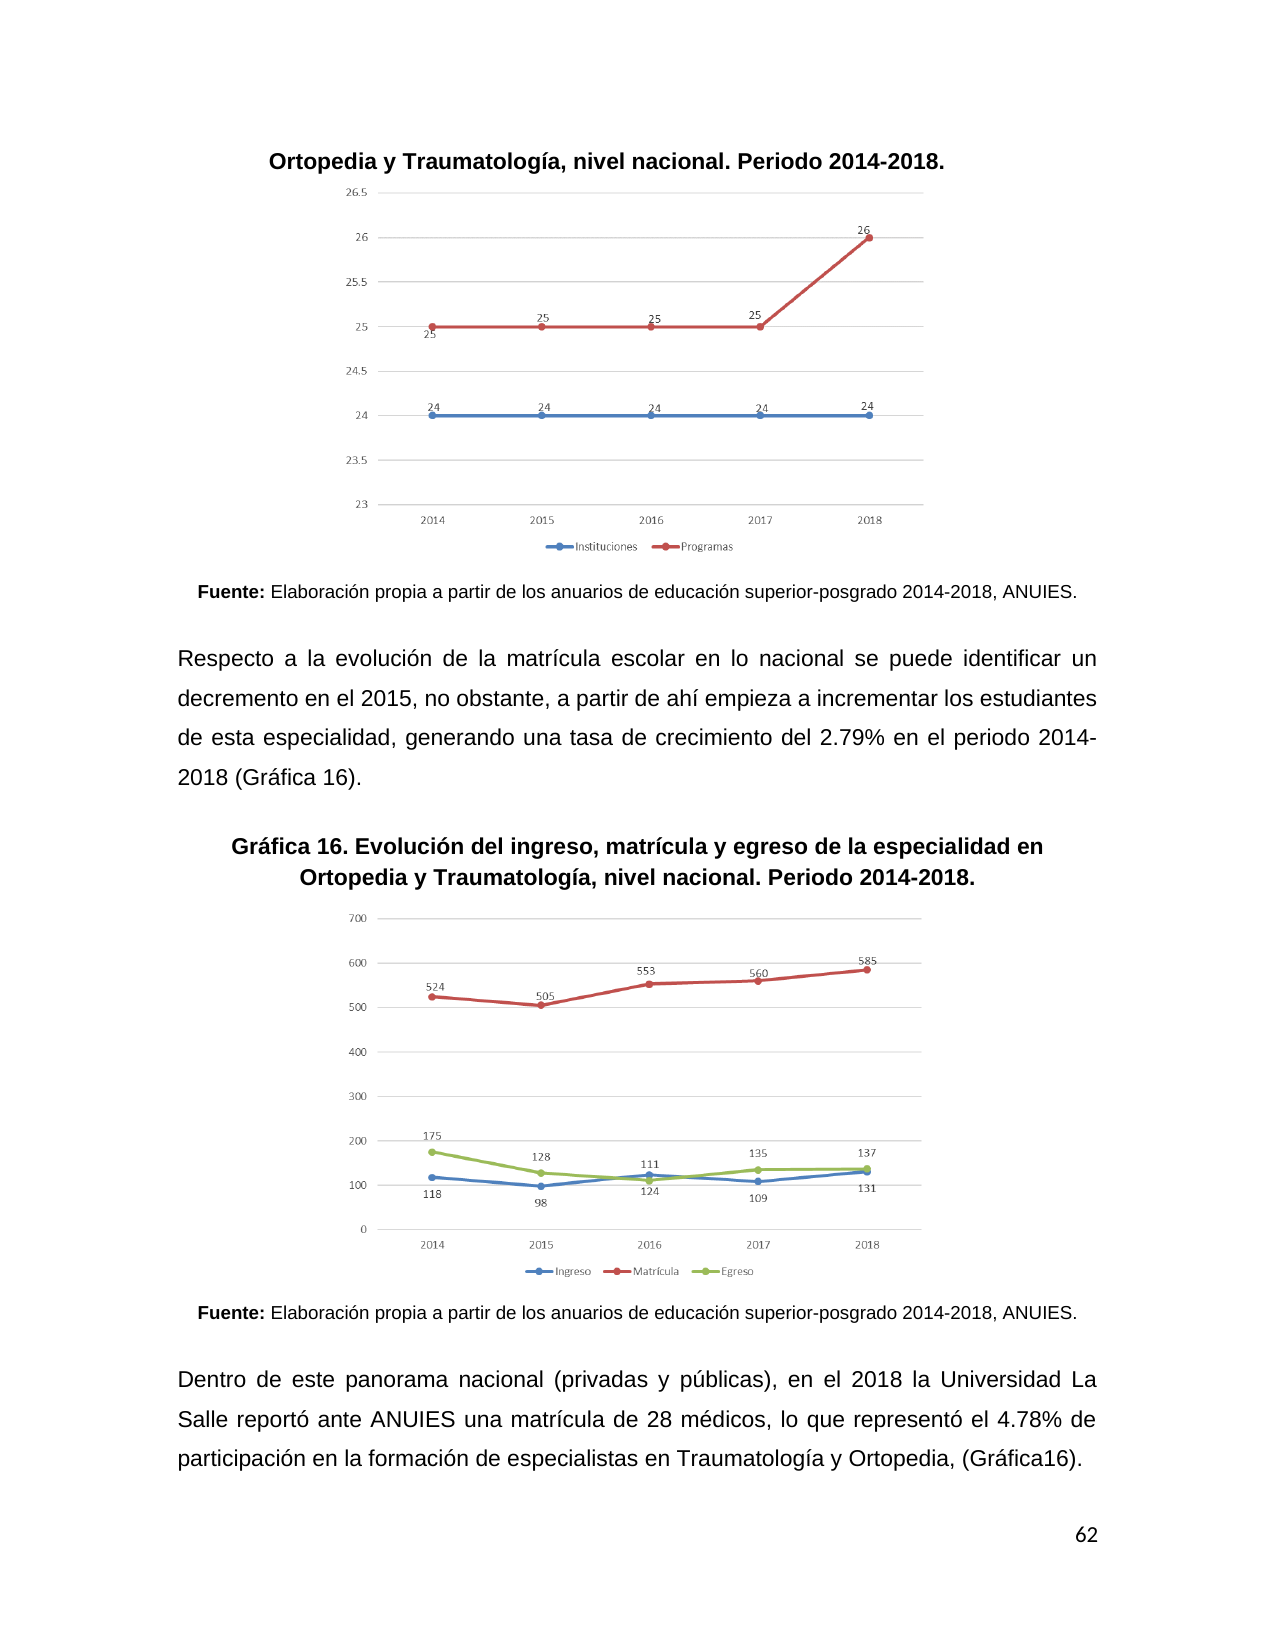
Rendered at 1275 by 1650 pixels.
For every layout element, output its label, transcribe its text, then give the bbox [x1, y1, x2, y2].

text Dentro de este panorama nacional (privadas y públicas), en el 2018 la Universidad La Salle reportó ante ANUIES una matrícula de 28 médicos, lo que representó el 4.78% de participación en la formación de especialistas en Traumatología y Ortopedia, (Gráfica16). [177, 1366, 1098, 1472]
picture [337, 178, 938, 566]
text Fuente: Elaboración propia a partir de los anuarios de educación superior-posgrado 2014-2018, ANUIES. [177, 1302, 1098, 1324]
text Gráfica 16. Evolución del ingreso, matrícula y egreso de la especialidad en [177, 833, 1098, 860]
text Ortopedia y Traumatología, nivel nacional. Periodo 2014-2018. [177, 148, 1098, 174]
picture [340, 904, 935, 1290]
text Ortopedia y Traumatología, nivel nacional. Periodo 2014-2018. [177, 863, 1098, 890]
text Fuente: Elaboración propia a partir de los anuarios de educación superior-posgrado 2014-2018, ANUIES. [177, 581, 1098, 602]
text Respecto a la evolución de la matrícula escolar en lo nacional se puede identificar un decremento en el 2015, no obstante, a partir de ahí empieza a incrementar los estudiantes de esta especialidad, generando una tasa de crecimiento del 2.79% en el periodo 2014-2018 (Gráfica 16). [177, 645, 1098, 790]
